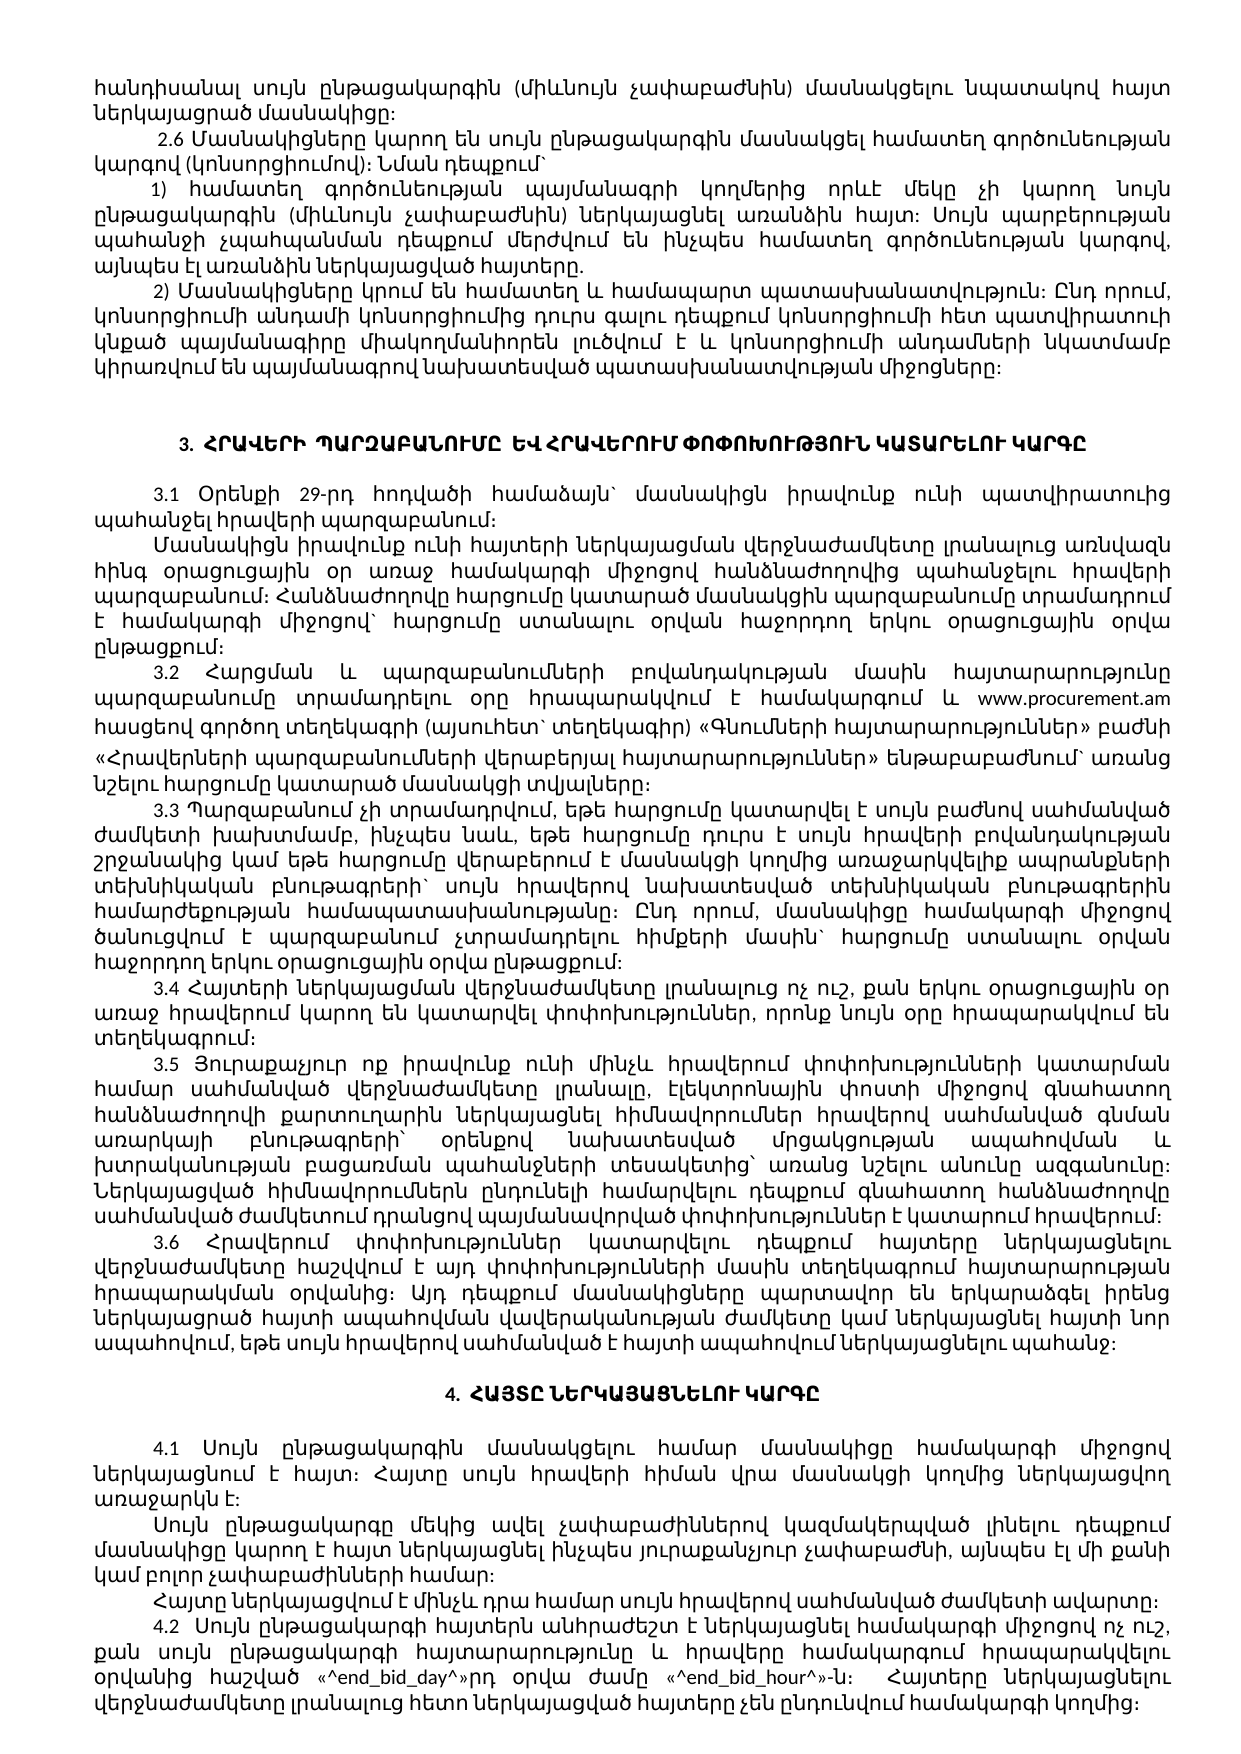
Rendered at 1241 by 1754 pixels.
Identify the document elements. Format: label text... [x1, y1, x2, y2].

text 3.4 Հայտերի ներկայացման վերջնաժամկետը լրանալուց ոչ ուշ, քան երկու օրացուցային օր առաջ հրավերում կարող են կատարվել փոփոխություններ, որոնք նույն օրը հրապարակվում են տեղեկագրում։ [94, 975, 1171, 1051]
text 3.3 Պարզաբանում չի տրամադրվում, եթե հարցումը կատարվել է սույն բաժնով սահմանված ժամկետի խախտմամբ, ինչպես նաև, եթե հարցումը դուրս է սույն հրավերի բովանդակության շրջանակից կամ եթե հարցումը վերաբերում է մասնակցի կողմից առաջարկվելիք ապրանքների տեխնիկական բնութագրերի` սույն հրավերով նախատեսված տեխնիկական բնութագրերին համարժեքության համապատասխանությանը։ Ընդ որում, մասնակիցը համակարգի միջոցով ծանուցվում է պարզաբանում չտրամադրելու հիմքերի մասին` հարցումը ստանալու օրվան հաջորդող երկու օրացուցային օրվա ընթացքում: [94, 797, 1171, 975]
text Հայտը ներկայացվում է մինչև դրա համար սույն հրավերով սահմանված ժամկետի ավարտը։ [94, 1588, 1171, 1613]
text 3.2 Հարցման և պարզաբանումների բովանդակության մասին հայտարարությունը պարզաբանումը տրամադրելու օրը հրապարակվում է համակարգում և www.procurement.am հասցեով գործող տեղեկագրի (այսուհետ` տեղեկագիր) «Գնումների հայտարարություններ» բաժնի «Հրավերների պարզաբանումների վերաբերյալ հայտարարություններ» ենթաբաբաժնում` առանց նշելու հարցումը կատարած մասնակցի տվյալները։ [94, 659, 1171, 797]
text 4.2 Սույն ընթացակարգի հայտերն անհրաժեշտ է ներկայացնել համակարգի միջոցով ոչ ուշ, քան սույն ընթացակարգի հայտարարությունը և հրավերը համակարգում հրապարակվելու օրվանից հաշված «^end_bid_day^»րդ օրվա ժամը «^end_bid_hour^»-ն։ Հայտերը ներկայացնելու վերջնաժամկետը լրանալուց հետո ներկայացված հայտերը չեն ընդունվում համակարգի կողմից։ [94, 1613, 1171, 1715]
text Մասնակիցն իրավունք ունի հայտերի ներկայացման վերջնաժամկետը լրանալուց առնվազն հինգ օրացուցային օր առաջ համակարգի միջոցով հանձնաժողովից պահանջելու հրավերի պարզաբանում։ Հանձնաժողովը հարցումը կատարած մասնակցին պարզաբանումը տրամադրում է համակարգի միջոցով` հարցումը ստանալու օրվան հաջորդող երկու օրացուցային օրվա ընթացքում։ [94, 532, 1171, 659]
text 1) համատեղ գործունեության պայմանագրի կողմերից որևէ մեկը չի կարող նույն ընթացակարգին (միևնույն չափաբաժնին) ներկայացնել առանձին հայտ: Սույն պարբերության պահանջի չպահպանման դեպքում մերժվում են ինչպես համատեղ գործունեության կարգով, այնպես էլ առանձին ներկայացված հայտերը. [94, 177, 1171, 278]
text 3.5 Յուրաքաչյուր ոք իրավունք ունի մինչև հրավերում փոփոխությունների կատարման համար սահմանված վերջնաժամկետը լրանալը, էլեկտրոնային փոստի միջոցով գնահատող հանձնաժողովի քարտուղարին ներկայացնել հիմնավորումներ հրավերով սահմանված գնման առարկայի բնութագրերի՝ օրենքով նախատեսված մրցակցության ապահովման և խտրականության բացառման պահանջների տեսակետից՝ առանց նշելու անունը ազգանունը: Ներկայացված հիմնավորումներն ընդունելի համարվելու դեպքում գնահատող հանձնաժողովը սահմանված ժամկետում դրանցով պայմանավորված փոփոխություններ է կատարում հրավերում: [94, 1051, 1171, 1229]
text 3. ՀՐԱՎԵՐԻ ՊԱՐԶԱԲԱՆՈՒՄԸ ԵՎ ՀՐԱՎԵՐՈՒՄ ՓՈՓՈԽՈՒԹՅՈՒՆ ԿԱՏԱՐԵԼՈՒ ԿԱՐԳԸ [94, 431, 1171, 456]
text 2.6 Մասնակիցները կարող են սույն ընթացակարգին մասնակցել համատեղ գործունեության կարգով (կոնսորցիումով)։ Նման դեպքում` [94, 126, 1171, 177]
text 4.1 Սույն ընթացակարգին մասնակցելու համար մասնակիցը համակարգի միջոցով ներկայացնում է հայտ։ Հայտը սույն հրավերի հիման վրա մասնակցի կողմից ներկայացվող առաջարկն է: [94, 1436, 1171, 1512]
text Սույն ընթացակարգը մեկից ավել չափաբաժիններով կազմակերպված լինելու դեպքում մասնակիցը կարող է հայտ ներկայացնել ինչպես յուրաքանչյուր չափաբաժնի, այնպես էլ մի քանի կամ բոլոր չափաբաժինների համար: [94, 1512, 1171, 1588]
text 4. ՀԱՅՏԸ ՆԵՐԿԱՅԱՑՆԵԼՈՒ ԿԱՐԳԸ [94, 1381, 1171, 1407]
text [94, 75, 1171, 126]
text 3.1 Օրենքի 29-րդ հոդվածի համաձայն` մասնակիցն իրավունք ունի պատվիրատուից պահանջել հրավերի պարզաբանում։ [94, 482, 1171, 532]
text 2) Մասնակիցները կրում են համատեղ և համապարտ պատասխանատվություն: Ընդ որում, կոնսորցիումի անդամի կոնսորցիումից դուրս գալու դեպքում կոնսորցիումի հետ պատվիրատուի կնքած պայմանագիրը միակողմանիորեն լուծվում է և կոնսորցիումի անդամների նկատմամբ կիրառվում են պայմանագրով նախատեսված պատասխանատվության միջոցները: [94, 278, 1171, 380]
text 3.6 Հրավերում փոփոխություններ կատարվելու դեպքում հայտերը ներկայացնելու վերջնաժամկետը հաշվվում է այդ փոփոխությունների մասին տեղեկագրում հայտարարության հրապարակման օրվանից։ Այդ դեպքում մասնակիցները պարտավոր են երկարաձգել իրենց ներկայացրած հայտի ապահովման վավերականության ժամկետը կամ ներկայացնել հայտի նոր ապահովում, եթե սույն հրավերով սահմանված է հայտի ապահովում ներկայացնելու պահանջ: [94, 1229, 1171, 1356]
